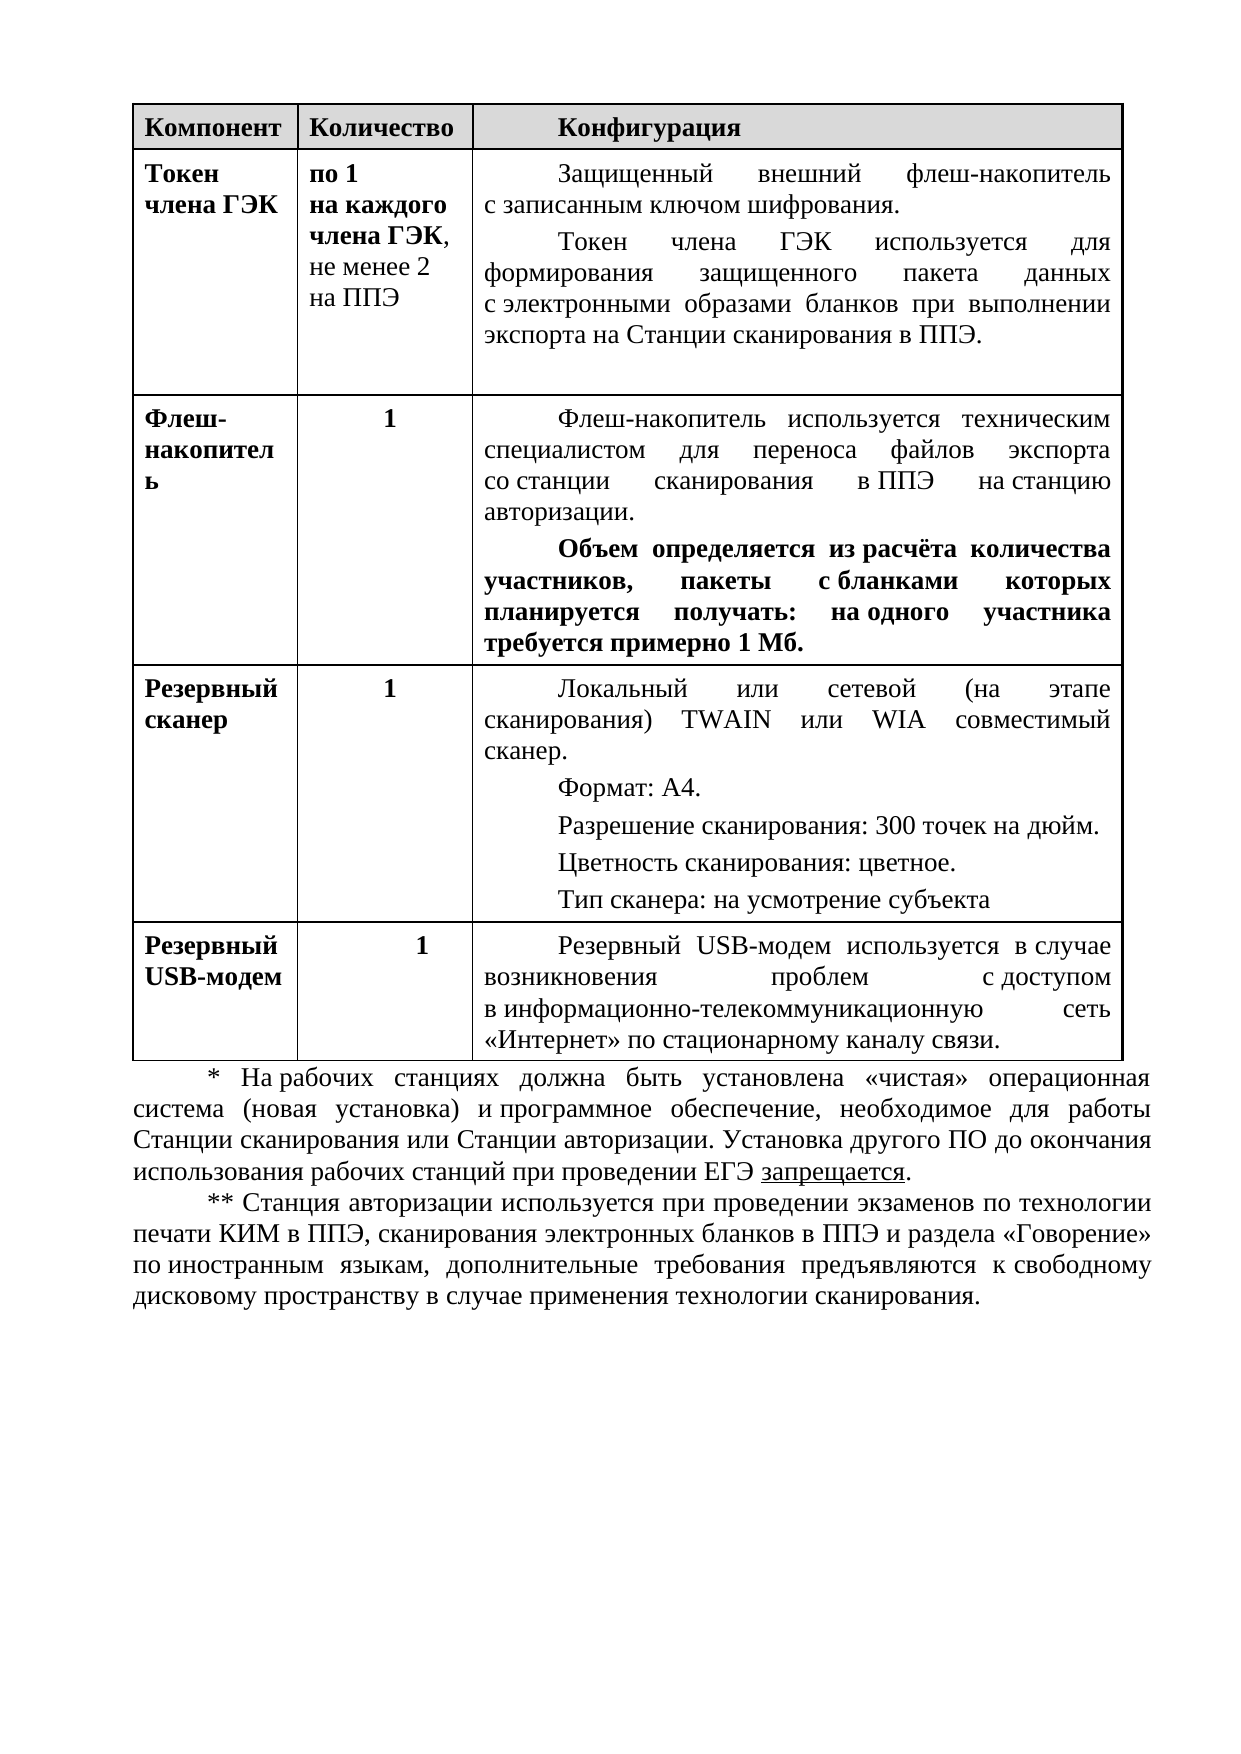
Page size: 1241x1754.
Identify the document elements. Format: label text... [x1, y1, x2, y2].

text ** Станция авторизации используется при проведении экзаменов по технологии печати КИМ в ППЭ, сканирования электронных бланков в ППЭ и раздела «Говорение» по иностранным языкам, дополнительные требования предъявляются к свободному дисковому пространству в случае применения технологии сканирования. [133, 1186, 1152, 1310]
table_cell Резервный USB-модем используется в случае возникновения проблем с доступом в информационно-телекоммуникационную сеть «Интернет» по стационарному каналу связи. [473, 923, 1121, 1060]
text * На рабочих станциях должна быть установлена «чистая» операционная система (новая установка) и программное обеспечение, необходимое для работы Станции сканирования или Станции авторизации. Установка другого ПО до окончания использования рабочих станций при проведении ЕГЭ запрещается. [133, 1061, 1152, 1186]
table_header Конфигурация [474, 105, 1121, 148]
table_cell Резервный USB-модем [134, 923, 297, 1060]
table_cell по 1 на каждого члена ГЭК, не менее 2 на ППЭ [298, 150, 472, 393]
table_cell 1 [298, 396, 472, 663]
table_cell Защищенный внешний флеш-накопитель с записанным ключом шифрования. Токен члена ГЭК используется для формирования защищенного пакета данных с электронными образами бланков при выполнении экспорта на Станции сканирования в ППЭ. [473, 150, 1121, 393]
table_cell Токен члена ГЭК [134, 150, 297, 393]
table_cell 1 [298, 923, 472, 1060]
table_cell 1 [298, 666, 472, 921]
table_header Компонент [134, 105, 297, 148]
table_cell Локальный или сетевой (на этапе сканирования) TWAIN или WIA совместимый сканер. Формат: А4. Разрешение сканирования: 300 точек на дюйм. Цветность сканирования: цветное. Тип сканера: на усмотрение субъекта [473, 666, 1121, 921]
table_cell Флеш-накопитель [134, 396, 297, 663]
table_cell Резервный сканер [134, 666, 297, 921]
table_header Количество [299, 105, 472, 148]
table_cell Флеш-накопитель используется техническим специалистом для переноса файлов экспорта со станции сканирования в ППЭ на станцию авторизации. Объем определяется из расчёта количества участников, пакеты с бланками которых планируется получать: на одного участника требуется примерно 1 Мб. [473, 396, 1121, 663]
